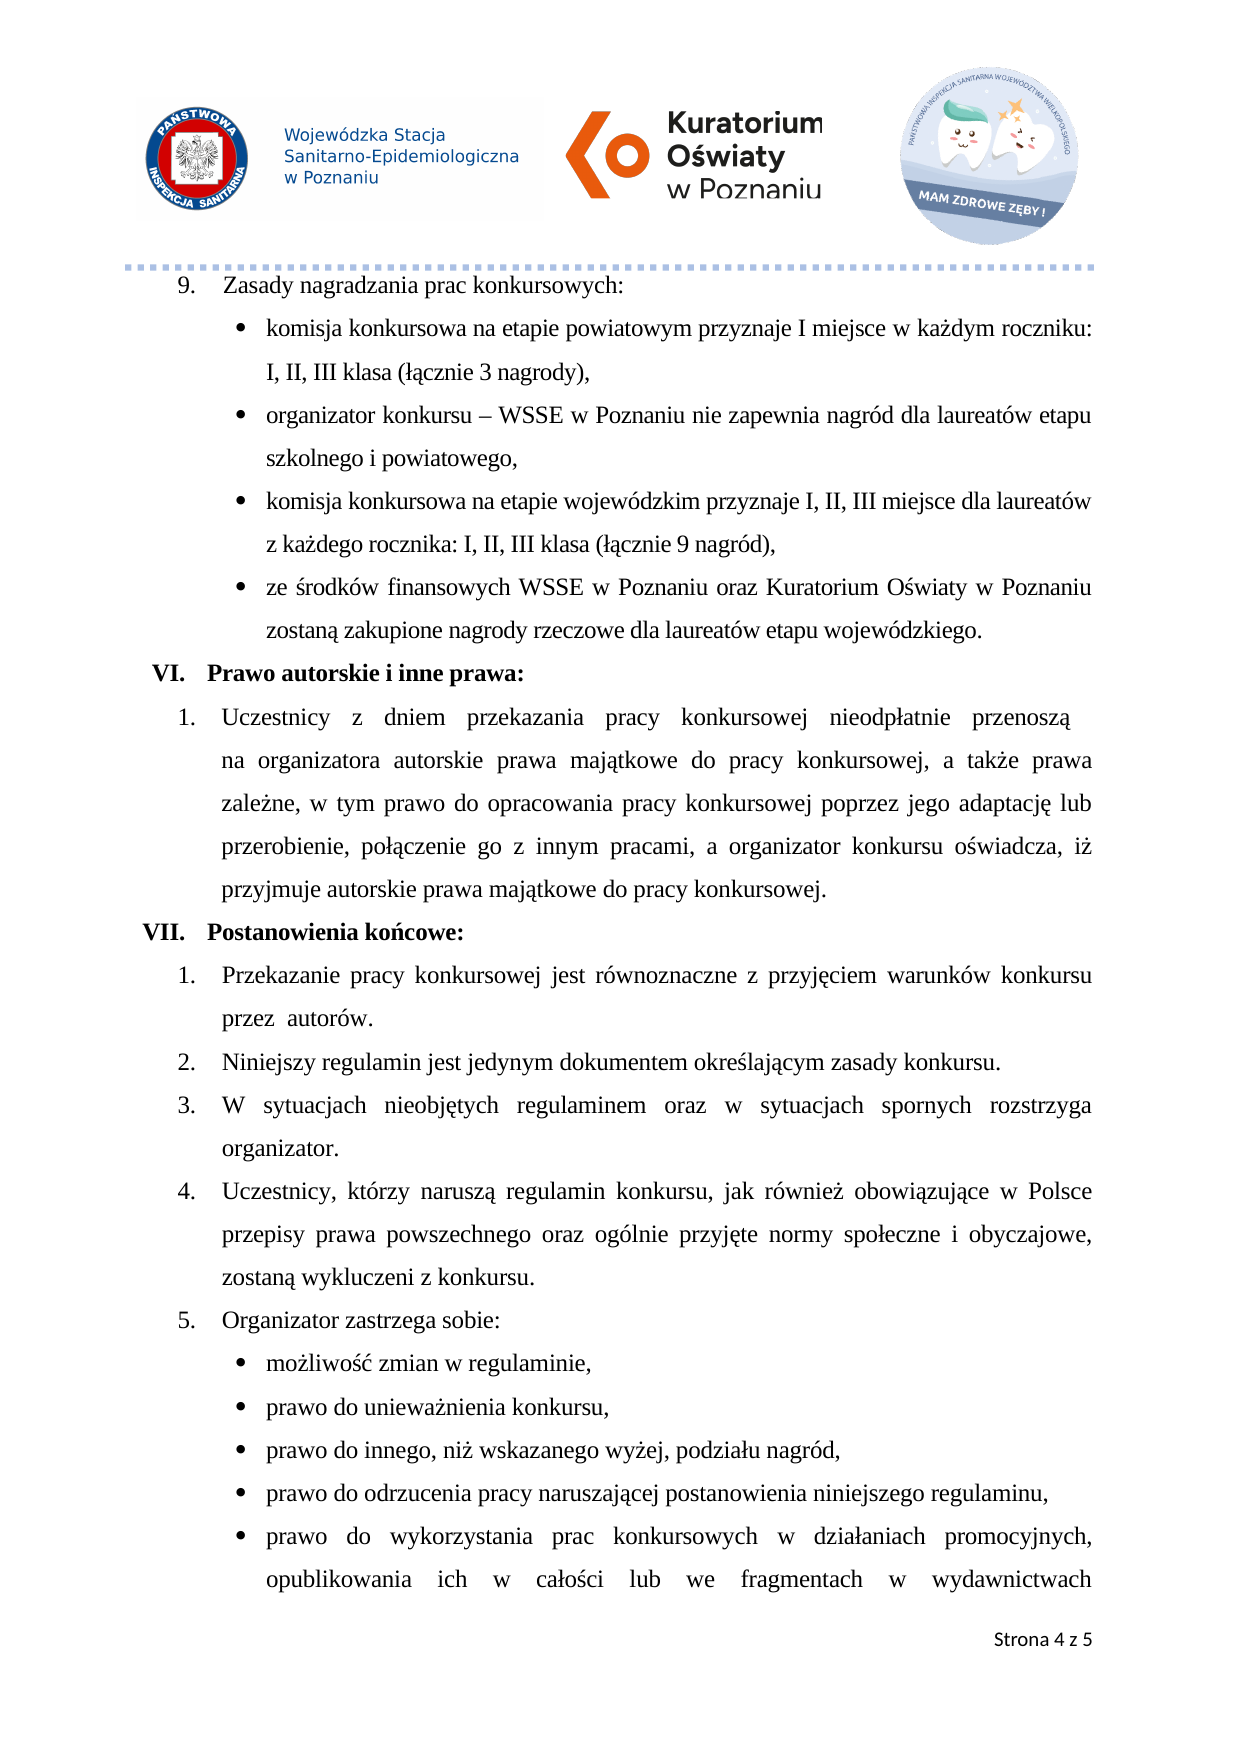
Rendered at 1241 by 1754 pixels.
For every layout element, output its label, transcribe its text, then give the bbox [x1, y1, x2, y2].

list Zasady nagradzania prac konkursowych: [177, 270, 1092, 299]
list W sytuacjach nieobjętych regulaminem oraz w sytuacjach spornych rozstrzyga organizator. [177, 1090, 1092, 1162]
list możliwość zmian w regulaminie, [222, 1348, 1092, 1377]
list prawo do innego, niż wskazanego wyżej, podziału nagród, [222, 1435, 1092, 1463]
list Uczestnicy z dniem przekazania pracy konkursowej nieodpłatnie przenoszą na organizatora autorskie prawa majątkowe do pracy konkursowej, a także prawa zależne, w tym prawo do opracowania pracy konkursowej poprzez jego adaptację lub przerobienie, połączenie go z innym pracami, a organizator konkursu oświadcza, iż przyjmuje autorskie prawa majątkowe do pracy konkursowej. [177, 702, 1092, 903]
list Prawo autorskie i inne prawa: [185, 658, 1092, 687]
list Niniejszy regulamin jest jedynym dokumentem określającym zasady konkursu. [177, 1047, 1092, 1075]
picture [857, 23, 1122, 270]
list Przekazanie pracy konkursowej jest równoznaczne z przyjęciem warunków konkursu przez autorów. [177, 960, 1092, 1032]
list Organizator zastrzega sobie: [177, 1305, 1092, 1334]
list prawo do odrzucenia pracy naruszającej postanowienia niniejszego regulaminu, [222, 1478, 1092, 1507]
list Postanowienia końcowe: [185, 917, 1092, 946]
picture [565, 111, 822, 199]
list prawo do unieważnienia konkursu, [222, 1392, 1092, 1420]
list komisja konkursowa na etapie powiatowym przyznaje I miejsce w każdym roczniku: I, II, III klasa (łącznie 3 nagrody), [236, 313, 1092, 385]
picture [136, 97, 545, 221]
list ze środków finansowych WSSE w Poznaniu oraz Kuratorium Oświaty w Poznaniu zostaną zakupione nagrody rzeczowe dla laureatów etapu wojewódzkiego. [236, 572, 1092, 644]
list organizator konkursu – WSSE w Poznaniu nie zapewnia nagród dla laureatów etapu szkolnego i powiatowego, [236, 400, 1092, 472]
list Uczestnicy, którzy naruszą regulamin konkursu, jak również obowiązujące w Polsce przepisy prawa powszechnego oraz ogólnie przyjęte normy społeczne i obyczajowe, zostaną wykluczeni z konkursu. [177, 1176, 1092, 1291]
list komisja konkursowa na etapie wojewódzkim przyznaje I, II, III miejsce dla laureatów z każdego rocznika: I, II, III klasa (łącznie 9 nagród), [236, 486, 1092, 558]
